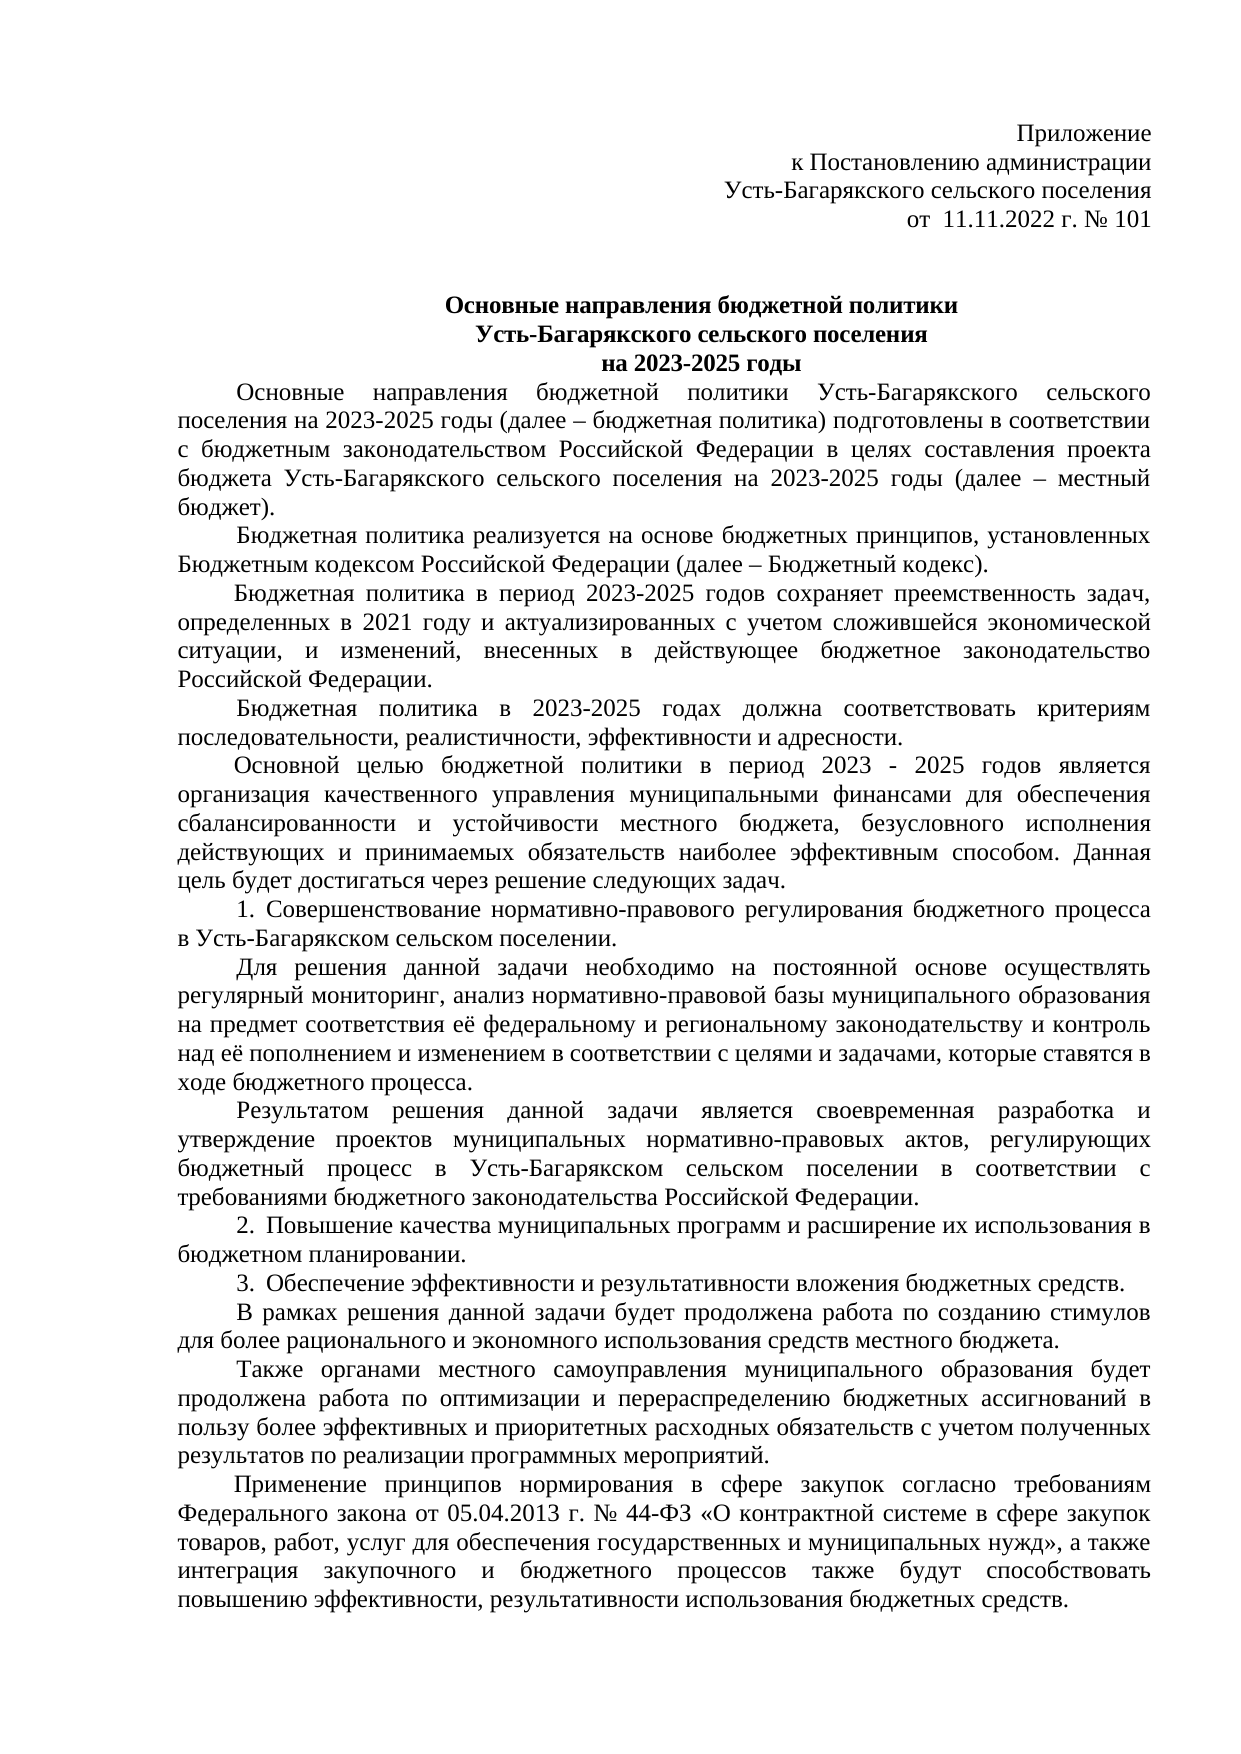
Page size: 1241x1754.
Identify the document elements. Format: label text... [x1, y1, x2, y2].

text Основной целью бюджетной политики в период 2023 - 2025 годов является организация качественного управления муниципальными финансами для обеспечения сбалансированности и устойчивости местного бюджета, безусловного исполнения действующих и принимаемых обязательств наиболее эффективным способом. Данная цель будет достигаться через решение следующих задач. [177, 751, 1152, 894]
text к Постановлению администрации [177, 147, 1152, 176]
text Основные направления бюджетной политики Усть-Багарякского сельского поселения на 2023-2025 годы (далее – бюджетная политика) подготовлены в соответствии с бюджетным законодательством Российской Федерации в целях составления проекта бюджета Усть-Багарякского сельского поселения на 2023-2025 годы (далее – местный бюджет). [177, 377, 1152, 521]
text Основные направления бюджетной политики [177, 291, 1152, 319]
text Приложение [177, 118, 1152, 147]
list Совершенствование нормативно-правового регулирования бюджетного процесса в Усть-Багарякском сельском поселении. [177, 894, 1152, 952]
text Усть-Багарякского сельского поселения [177, 176, 1152, 204]
list Повышение качества муниципальных программ и расширение их использования в бюджетном планировании. [177, 1211, 1152, 1268]
text Результатом решения данной задачи является своевременная разработка и утверждение проектов муниципальных нормативно-правовых актов, регулирующих бюджетный процесс в Усть-Багарякском сельском поселении в соответствии с требованиями бюджетного законодательства Российской Федерации. [177, 1096, 1152, 1211]
text на 2023-2025 годы [177, 348, 1152, 377]
text от 11.11.2022 г. № 101 [177, 204, 1152, 233]
text Применение принципов нормирования в сфере закупок согласно требованиям Федерального закона от 05.04.2013 г. № 44-ФЗ «О контрактной системе в сфере закупок товаров, работ, услуг для обеспечения государственных и муниципальных нужд», а также интеграция закупочного и бюджетного процессов также будут способствовать повышению эффективности, результативности использования бюджетных средств. [177, 1469, 1152, 1613]
text Бюджетная политика в 2023-2025 годах должна соответствовать критериям последовательности, реалистичности, эффективности и адресности. [177, 693, 1152, 751]
text В рамках решения данной задачи будет продолжена работа по созданию стимулов для более рационального и экономного использования средств местного бюджета. [177, 1297, 1152, 1354]
list Обеспечение эффективности и результативности вложения бюджетных средств. [177, 1268, 1152, 1297]
text Бюджетная политика реализуется на основе бюджетных принципов, установленных Бюджетным кодексом Российской Федерации (далее – Бюджетный кодекс). [177, 521, 1152, 578]
text Усть-Багарякского сельского поселения [177, 319, 1152, 348]
text Для решения данной задачи необходимо на постоянной основе осуществлять регулярный мониторинг, анализ нормативно-правовой базы муниципального образования на предмет соответствия её федеральному и региональному законодательству и контроль над её пополнением и изменением в соответствии с целями и задачами, которые ставятся в ходе бюджетного процесса. [177, 952, 1152, 1096]
text Также органами местного самоуправления муниципального образования будет продолжена работа по оптимизации и перераспределению бюджетных ассигнований в пользу более эффективных и приоритетных расходных обязательств с учетом полученных результатов по реализации программных мероприятий. [177, 1354, 1152, 1469]
text Бюджетная политика в период 2023-2025 годов сохраняет преемственность задач, определенных в 2021 году и актуализированных с учетом сложившейся экономической ситуации, и изменений, внесенных в действующее бюджетное законодательство Российской Федерации. [177, 578, 1152, 693]
